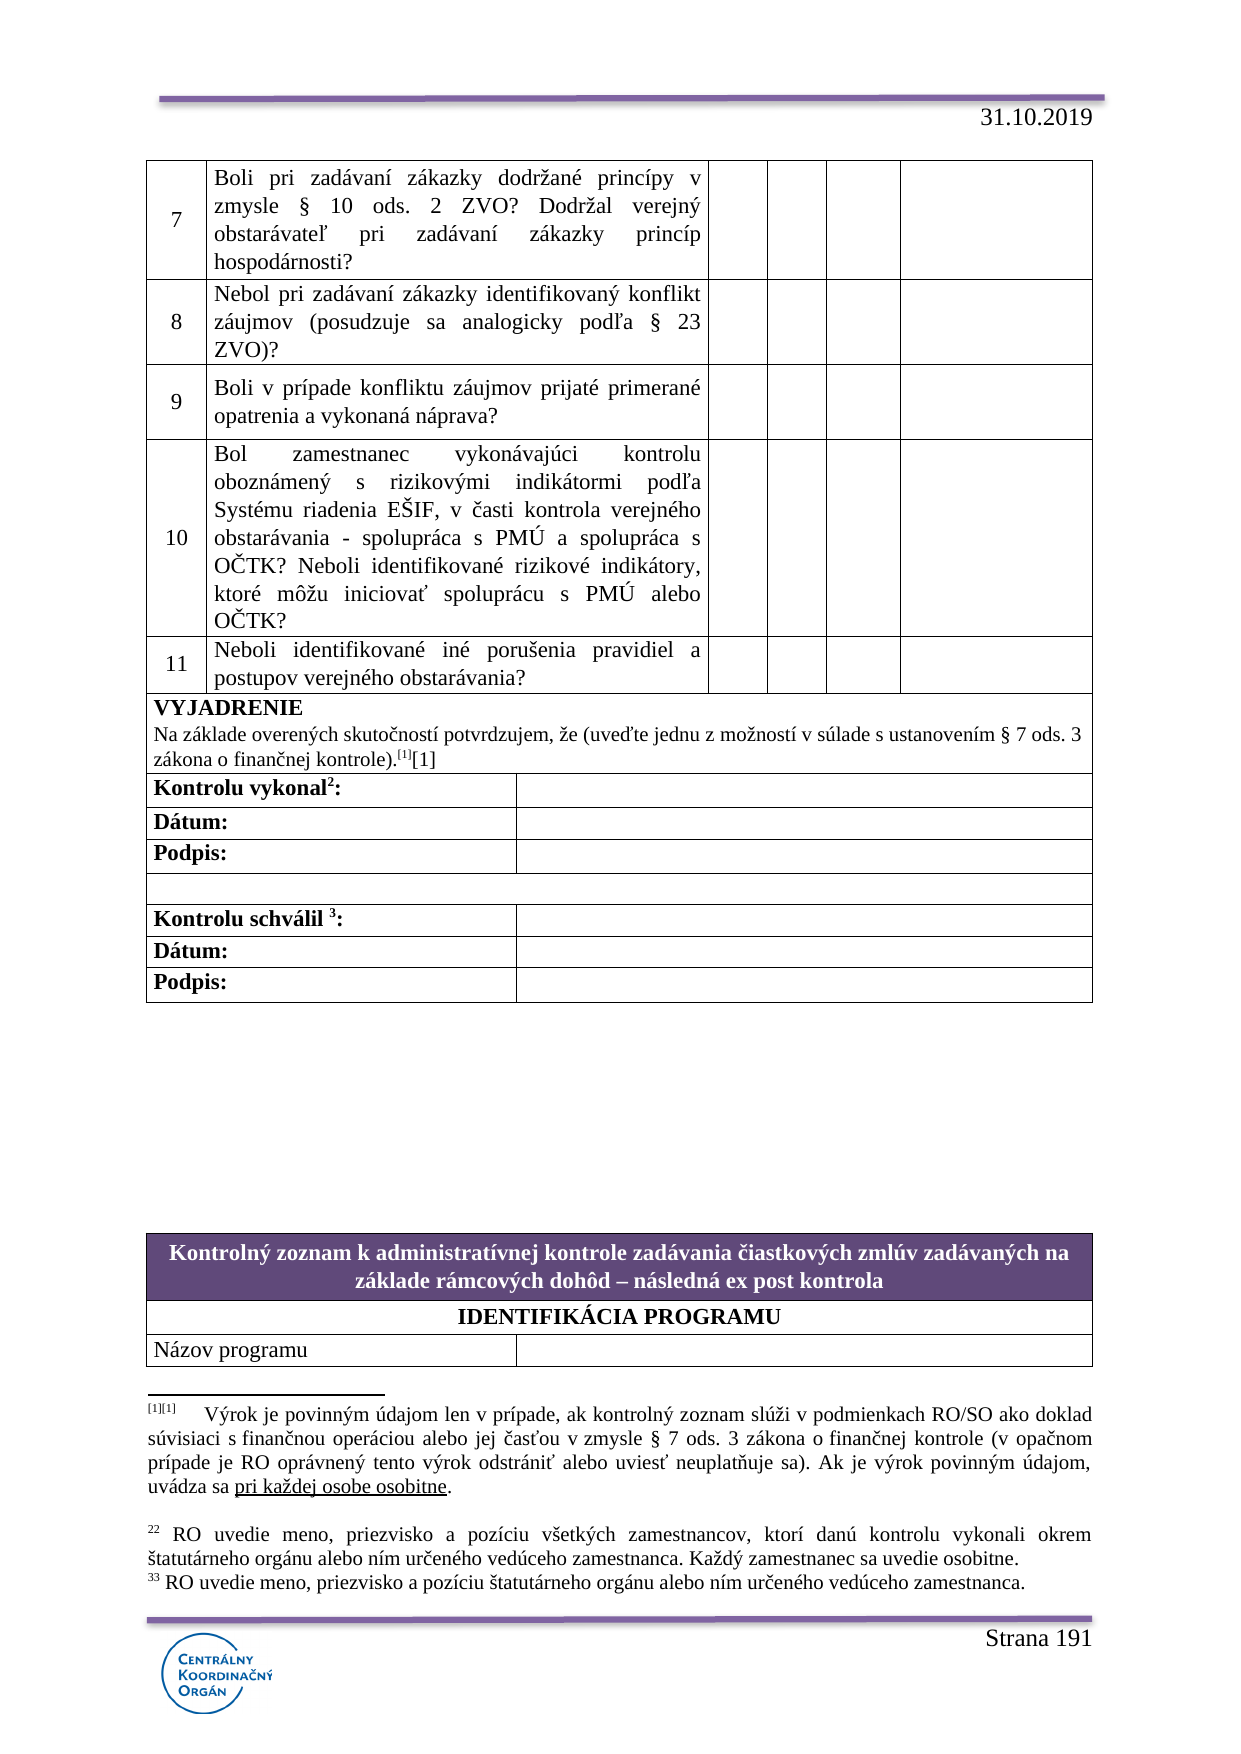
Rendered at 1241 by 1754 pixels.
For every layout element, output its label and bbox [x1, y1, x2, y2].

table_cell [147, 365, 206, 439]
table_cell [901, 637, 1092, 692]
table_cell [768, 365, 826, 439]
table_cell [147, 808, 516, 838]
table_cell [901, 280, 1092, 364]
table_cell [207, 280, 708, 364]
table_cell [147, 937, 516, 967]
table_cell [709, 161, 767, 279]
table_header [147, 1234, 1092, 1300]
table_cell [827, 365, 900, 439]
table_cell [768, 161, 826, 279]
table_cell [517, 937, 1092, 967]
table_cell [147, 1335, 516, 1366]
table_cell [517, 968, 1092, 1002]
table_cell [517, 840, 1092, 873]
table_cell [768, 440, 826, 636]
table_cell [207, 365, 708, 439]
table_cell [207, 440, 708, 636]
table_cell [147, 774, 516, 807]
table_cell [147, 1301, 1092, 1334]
picture [159, 1631, 272, 1713]
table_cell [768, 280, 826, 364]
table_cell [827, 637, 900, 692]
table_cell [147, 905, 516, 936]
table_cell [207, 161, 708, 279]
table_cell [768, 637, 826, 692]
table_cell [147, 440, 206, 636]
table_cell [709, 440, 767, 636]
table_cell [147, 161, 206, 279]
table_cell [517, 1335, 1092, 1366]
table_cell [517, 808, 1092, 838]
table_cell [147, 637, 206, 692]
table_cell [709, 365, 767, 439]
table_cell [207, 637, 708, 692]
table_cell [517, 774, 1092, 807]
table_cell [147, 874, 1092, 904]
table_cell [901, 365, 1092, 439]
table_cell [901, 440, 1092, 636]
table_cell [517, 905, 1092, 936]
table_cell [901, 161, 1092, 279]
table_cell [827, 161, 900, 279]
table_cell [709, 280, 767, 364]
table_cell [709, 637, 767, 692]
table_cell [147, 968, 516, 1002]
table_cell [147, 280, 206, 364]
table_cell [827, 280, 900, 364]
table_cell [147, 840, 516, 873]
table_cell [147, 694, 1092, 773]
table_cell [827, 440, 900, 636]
